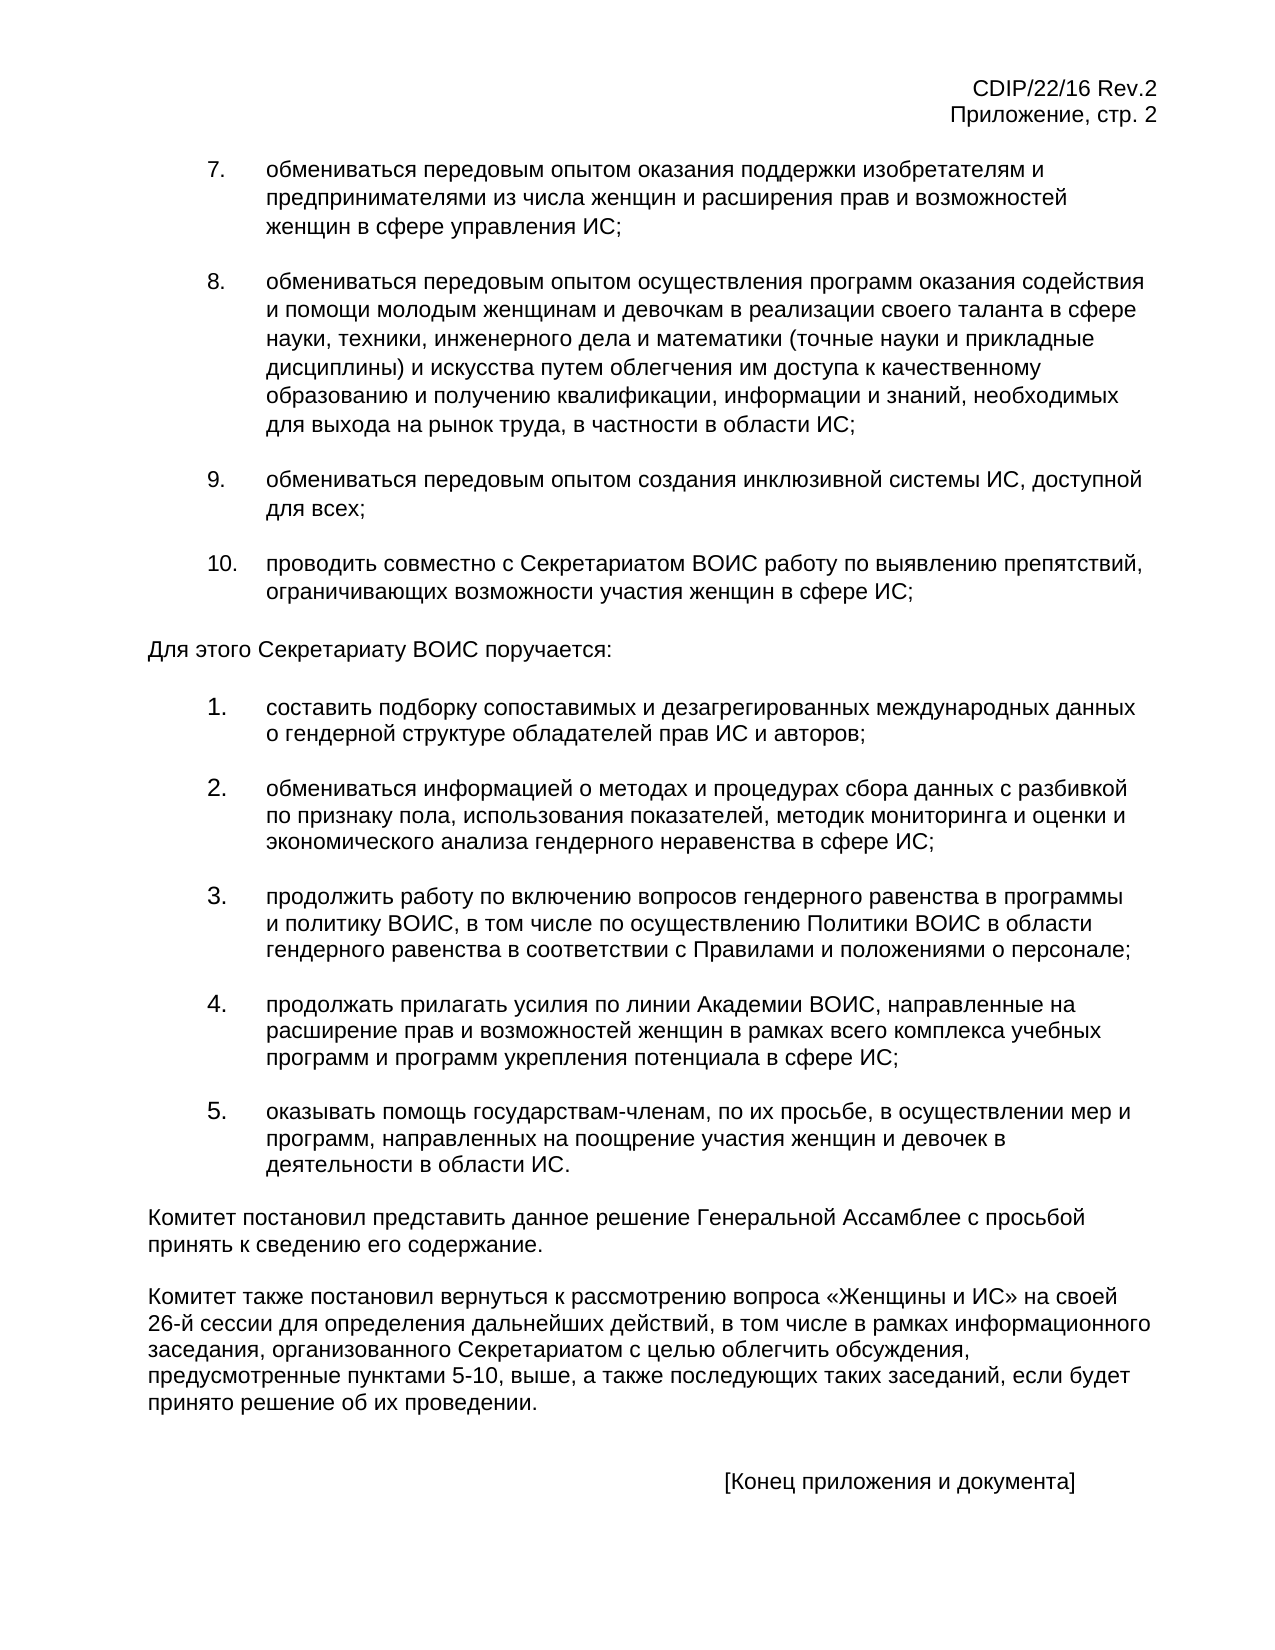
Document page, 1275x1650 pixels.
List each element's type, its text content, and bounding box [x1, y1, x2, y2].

list обмениваться информацией о методах и процедурах сбора данных с разбивкой по признаку пола, использования показателей, методик мониторинга и оценки и экономического анализа гендерного неравенства в сфере ИС; [207, 773, 1136, 854]
text Для этого Секретариату ВОИС поручается: [148, 634, 1157, 663]
list обмениваться передовым опытом создания инклюзивной системы ИС, доступной для всех; [207, 464, 1157, 522]
list продолжать прилагать усилия по линии Академии ВОИС, направленные на расширение прав и возможностей женщин в рамках всего комплекса учебных программ и программ укрепления потенциала в сфере ИС; [207, 988, 1136, 1070]
list продолжить работу по включению вопросов гендерного равенства в программы и политику ВОИС, в том числе по осуществлению Политики ВОИС в области гендерного равенства в соответствии с Правилами и положениями о персонале; [207, 881, 1136, 962]
text Комитет постановил представить данное решение Генеральной Ассамблее с просьбой принять к сведению его содержание. [148, 1204, 1136, 1257]
list составить подборку сопоставимых и дезагрегированных международных данных о гендерной структуре обладателей прав ИС и авторов; [207, 691, 1136, 747]
list обмениваться передовым опытом оказания поддержки изобретателям и предпринимателями из числа женщин и расширения прав и возможностей женщин в сфере управления ИС; [207, 154, 1157, 240]
list оказывать помощь государствам-членам, по их просьбе, в осуществлении мер и программ, направленных на поощрение участия женщин и девочек в деятельности в области ИС. [207, 1096, 1136, 1178]
text [Конец приложения и документа] [724, 1468, 1157, 1494]
text Комитет также постановил вернуться к рассмотрению вопроса «Женщины и ИС» на своей 26-й сессии для определения дальнейших действий, в том числе в рамках информационного заседания, организованного Секретариатом с целью облегчить обсуждения, предусмотренные пунктами 5-10, выше, а также последующих таких заседаний, если будет принято решение об их проведении. [148, 1283, 1157, 1415]
list обмениваться передовым опытом осуществления программ оказания содействия и помощи молодым женщинам и девочкам в реализации своего таланта в сфере науки, техники, инженерного дела и математики (точные науки и прикладные дисциплины) и искусства путем облегчения им доступа к качественному образованию и получению квалификации, информации и знаний, необходимых для выхода на рынок труда, в частности в области ИС; [207, 266, 1157, 438]
list проводить совместно с Секретариатом ВОИС работу по выявлению препятствий, ограничивающих возможности участия женщин в сфере ИС; [207, 548, 1157, 606]
